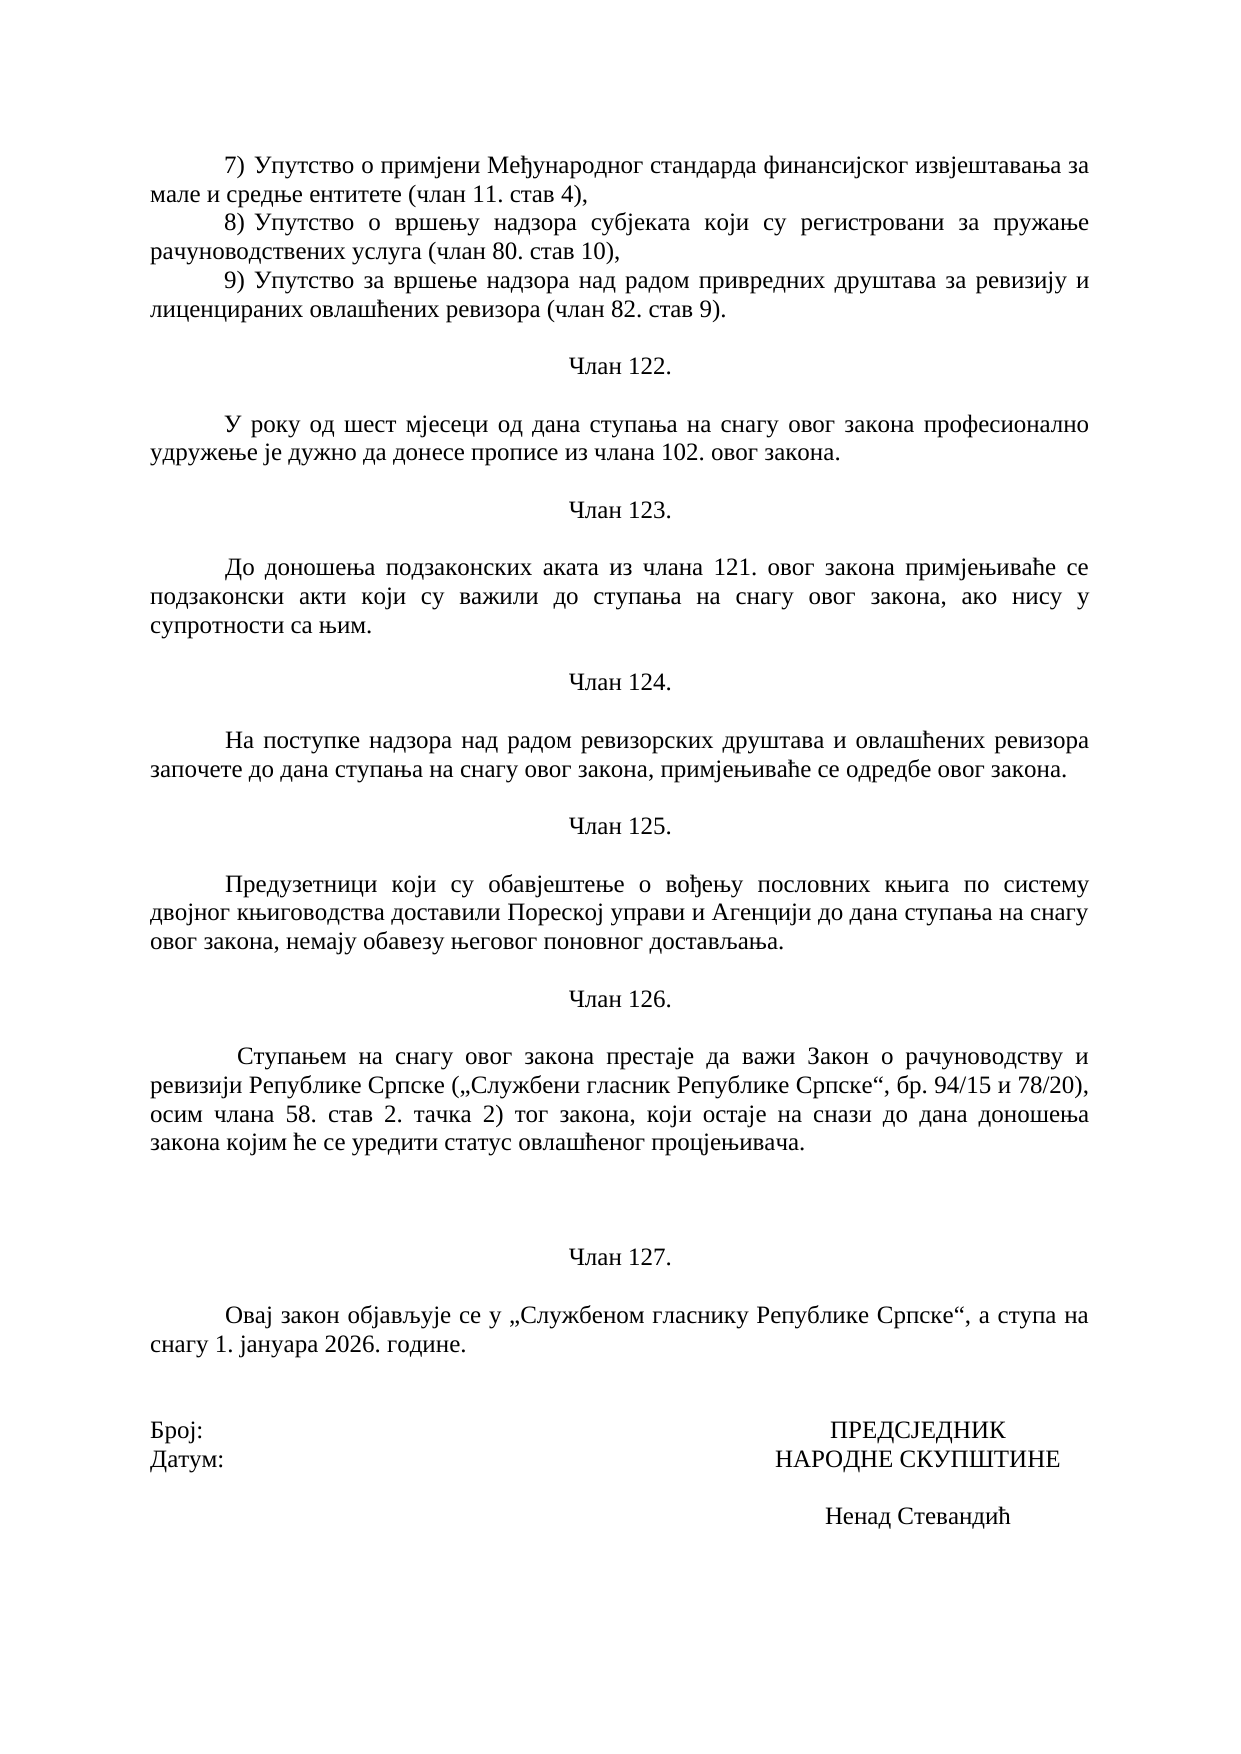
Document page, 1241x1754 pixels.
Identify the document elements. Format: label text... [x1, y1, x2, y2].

text Члан 125. [150, 811, 1090, 840]
list Упутство о примјени Међународног стандарда финансијског извјештавања за мале и средње ентитете (члан 11. став 4), [150, 150, 1090, 207]
text Овај закон објављује се у „Службеном гласнику Републике Српске“, а ступа на снагу 1. јануара 2026. године. [150, 1300, 1090, 1357]
text Члан 126. [150, 984, 1090, 1012]
text Члан 127. [150, 1242, 1090, 1271]
text Број: ПРЕДСЈЕДНИК [150, 1415, 1090, 1444]
text До доношења подзаконских аката из члана 121. овог закона примјењиваће се подзаконски акти који су важили до ступања на снагу овог закона, ако нису у супротности са њим. [150, 552, 1090, 639]
text Ненад Стевандић [150, 1501, 1090, 1530]
text У року од шест мјесеци од дана ступања на снагу овог закона професионално удружење је дужно да донесе прописе из члана 102. овог закона. [150, 409, 1090, 466]
text Члан 123. [150, 495, 1090, 524]
text Члан 122. [150, 351, 1090, 380]
text Ступањем на снагу овог закона престаје да важи Закон о рачуноводству и ревизији Републике Српске („Службени гласник Републике Српске“, бр. 94/15 и 78/20), осим члана 58. став 2. тачка 2) тог закона, који остаје на снази до дана доношења закона којим ће се уредити статус овлашћеног процјењивача. [150, 1041, 1090, 1156]
list Упутство за вршење надзора над радом привредних друштава за ревизију и лиценцираних овлашћених ревизора (члан 82. став 9). [150, 265, 1090, 322]
text Датум: НАРОДНЕ СКУПШТИНЕ [150, 1444, 1090, 1472]
text Члан 124. [150, 667, 1090, 696]
text На поступке надзора над радом ревизорских друштава и овлашћених ревизора започете до дана ступања на снагу овог закона, примјењиваће се одредбе овог закона. [150, 725, 1090, 782]
text Предузетници који су обавјештење о вођењу пословних књига по систему двојног књиговодства доставили Пореској управи и Агенцији до дана ступања на снагу овог закона, немају обавезу његовог поновног достављања. [150, 869, 1090, 955]
list Упутство о вршењу надзора субјеката који су регистровани за пружање рачуноводствених услуга (члан 80. став 10), [150, 207, 1090, 265]
